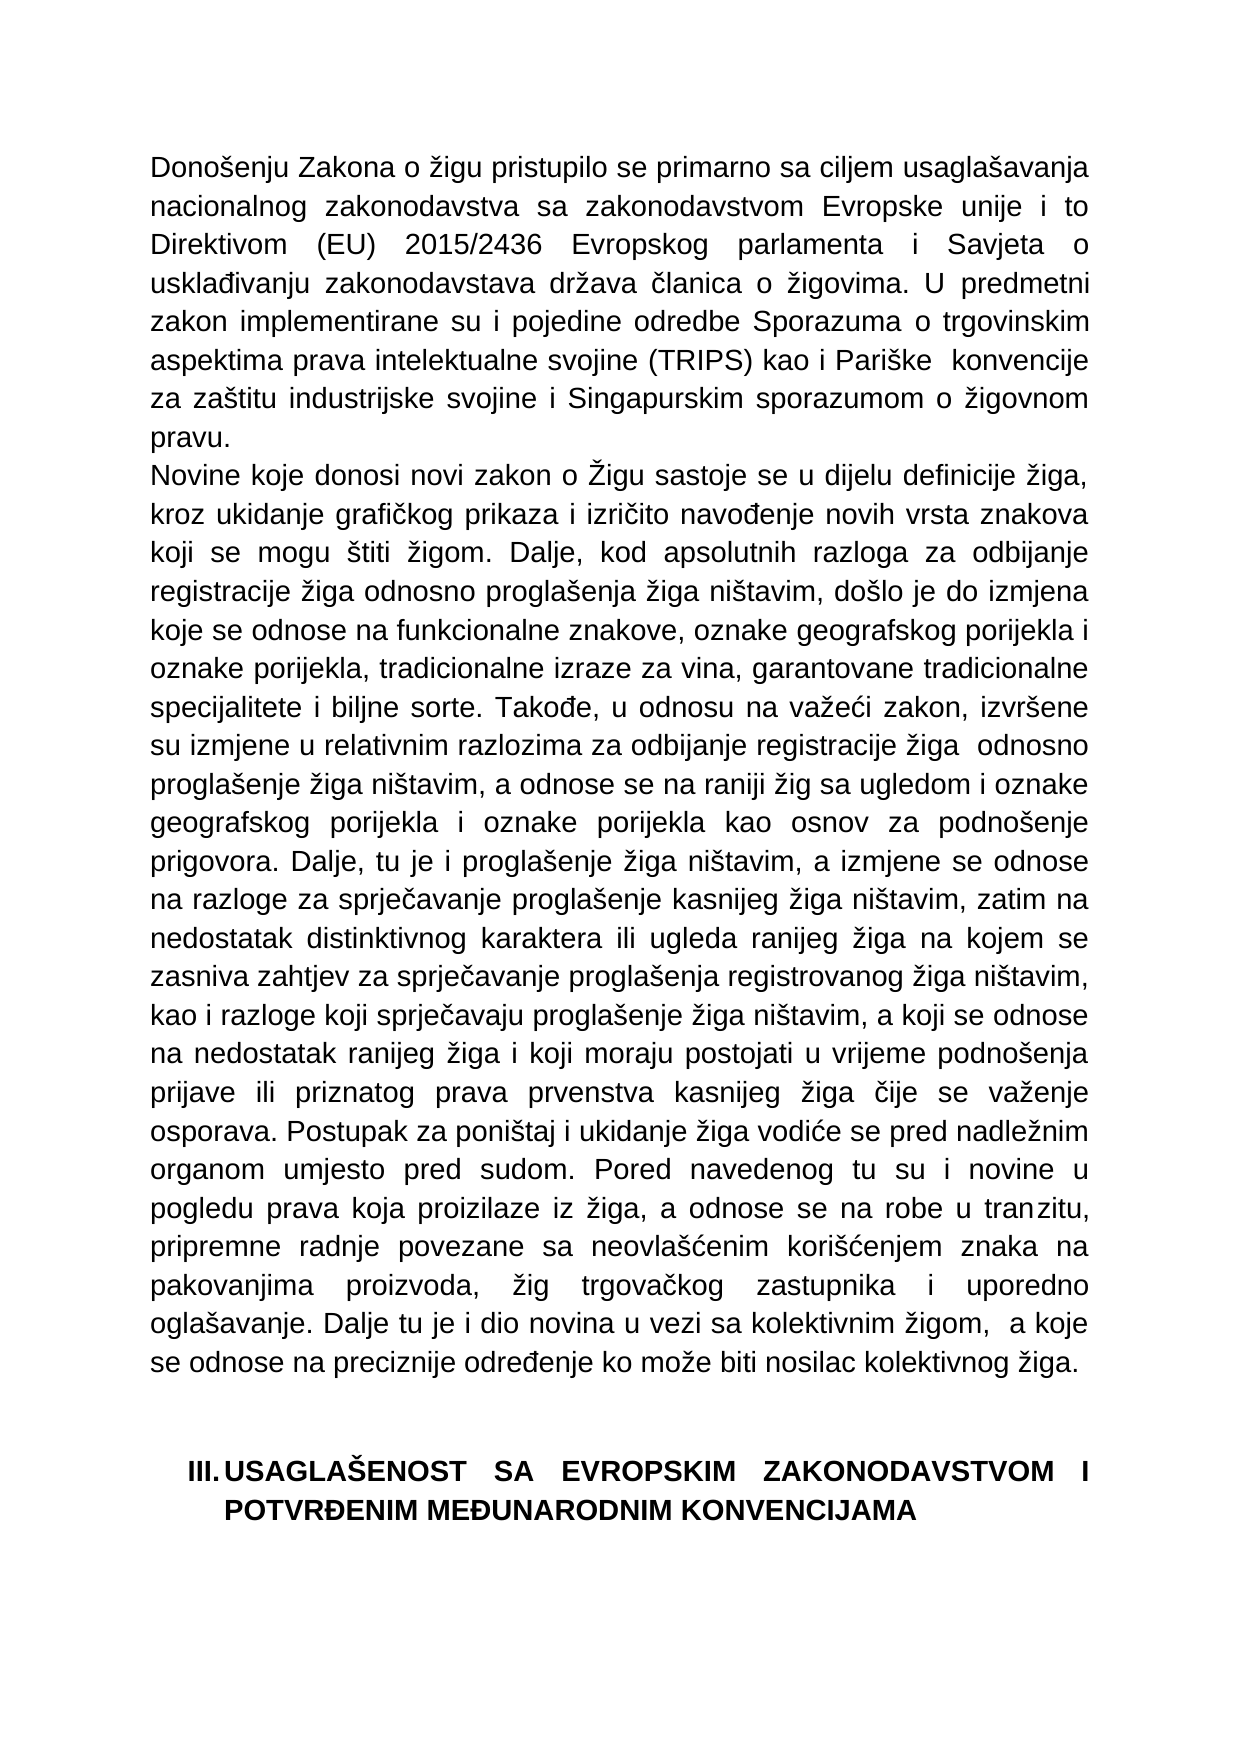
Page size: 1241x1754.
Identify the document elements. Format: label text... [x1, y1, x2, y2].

text Novine koje donosi novi zakon o Žigu sastoje se u dijelu definicije žiga, kroz ukidanje grafičkog prikaza i izričito navođenje novih vrsta znakova koji se mogu štiti žigom. Dalje, kod apsolutnih razloga za odbijanje registracije žiga odnosno proglašenja žiga ništavim, došlo je do izmjena koje se odnose na funkcionalne znakove, oznake geografskog porijekla i oznake porijekla, tradicionalne izraze za vina, garantovane tradicionalne specijalitete i biljne sorte. Takođe, u odnosu na važeći zakon, izvršene su izmjene u relativnim razlozima za odbijanje registracije žiga odnosno proglašenje žiga ništavim, a odnose se na raniji žig sa ugledom i oznake geografskog porijekla i oznake porijekla kao osnov za podnošenje prigovora. Dalje, tu je i proglašenje žiga ništavim, a izmjene se odnose na razloge za sprječavanje proglašenje kasnijeg žiga ništavim, zatim na nedostatak distinktivnog karaktera ili ugleda ranijeg žiga na kojem se zasniva zahtjev za sprječavanje proglašenja registrovanog žiga ništavim, kao i razloge koji sprječavaju proglašenje žiga ništavim, a koji se odnose na nedostatak ranijeg žiga i koji moraju postojati u vrijeme podnošenja prijave ili priznatog prava prvenstva kasnijeg žiga čije se važenje osporava. Postupak za poništaj i ukidanje žiga vodiće se pred nadležnim organom umjesto pred sudom. Pored navedenog tu su i novine u pogledu prava koja proizilaze iz žiga, a odnose se na robe u tranzitu, pripremne radnje povezane sa neovlašćenim korišćenjem znaka na pakovanjima proizvoda, žig trgovačkog zastupnika i uporedno oglašavanje. Dalje tu je i dio novina u vezi sa kolektivnim žigom, a koje se odnose na preciznije određenje ko može biti nosilac kolektivnog žiga. [150, 458, 1090, 1378]
list USAGLAŠENOST SA EVROPSKIM ZAKONODAVSTVOM I POTVRĐENIM MEĐUNARODNIM KONVENCIJAMA [187, 1454, 1090, 1526]
text Donošenju Zakona o žigu pristupilo se primarno sa ciljem usaglašavanja nacionalnog zakonodavstva sa zakonodavstvom Evropske unije i to Direktivom (EU) 2015/2436 Evropskog parlamenta i Savjeta o usklađivanju zakonodavstava država članica o žigovima. U predmetni zakon implementirane su i pojedine odredbe Sporazuma o trgovinskim aspektima prava intelektualne svojine (TRIPS) kao i Pariške konvencije za zaštitu industrijske svojine i Singapurskim sporazumom o žigovnom pravu. [150, 150, 1090, 453]
